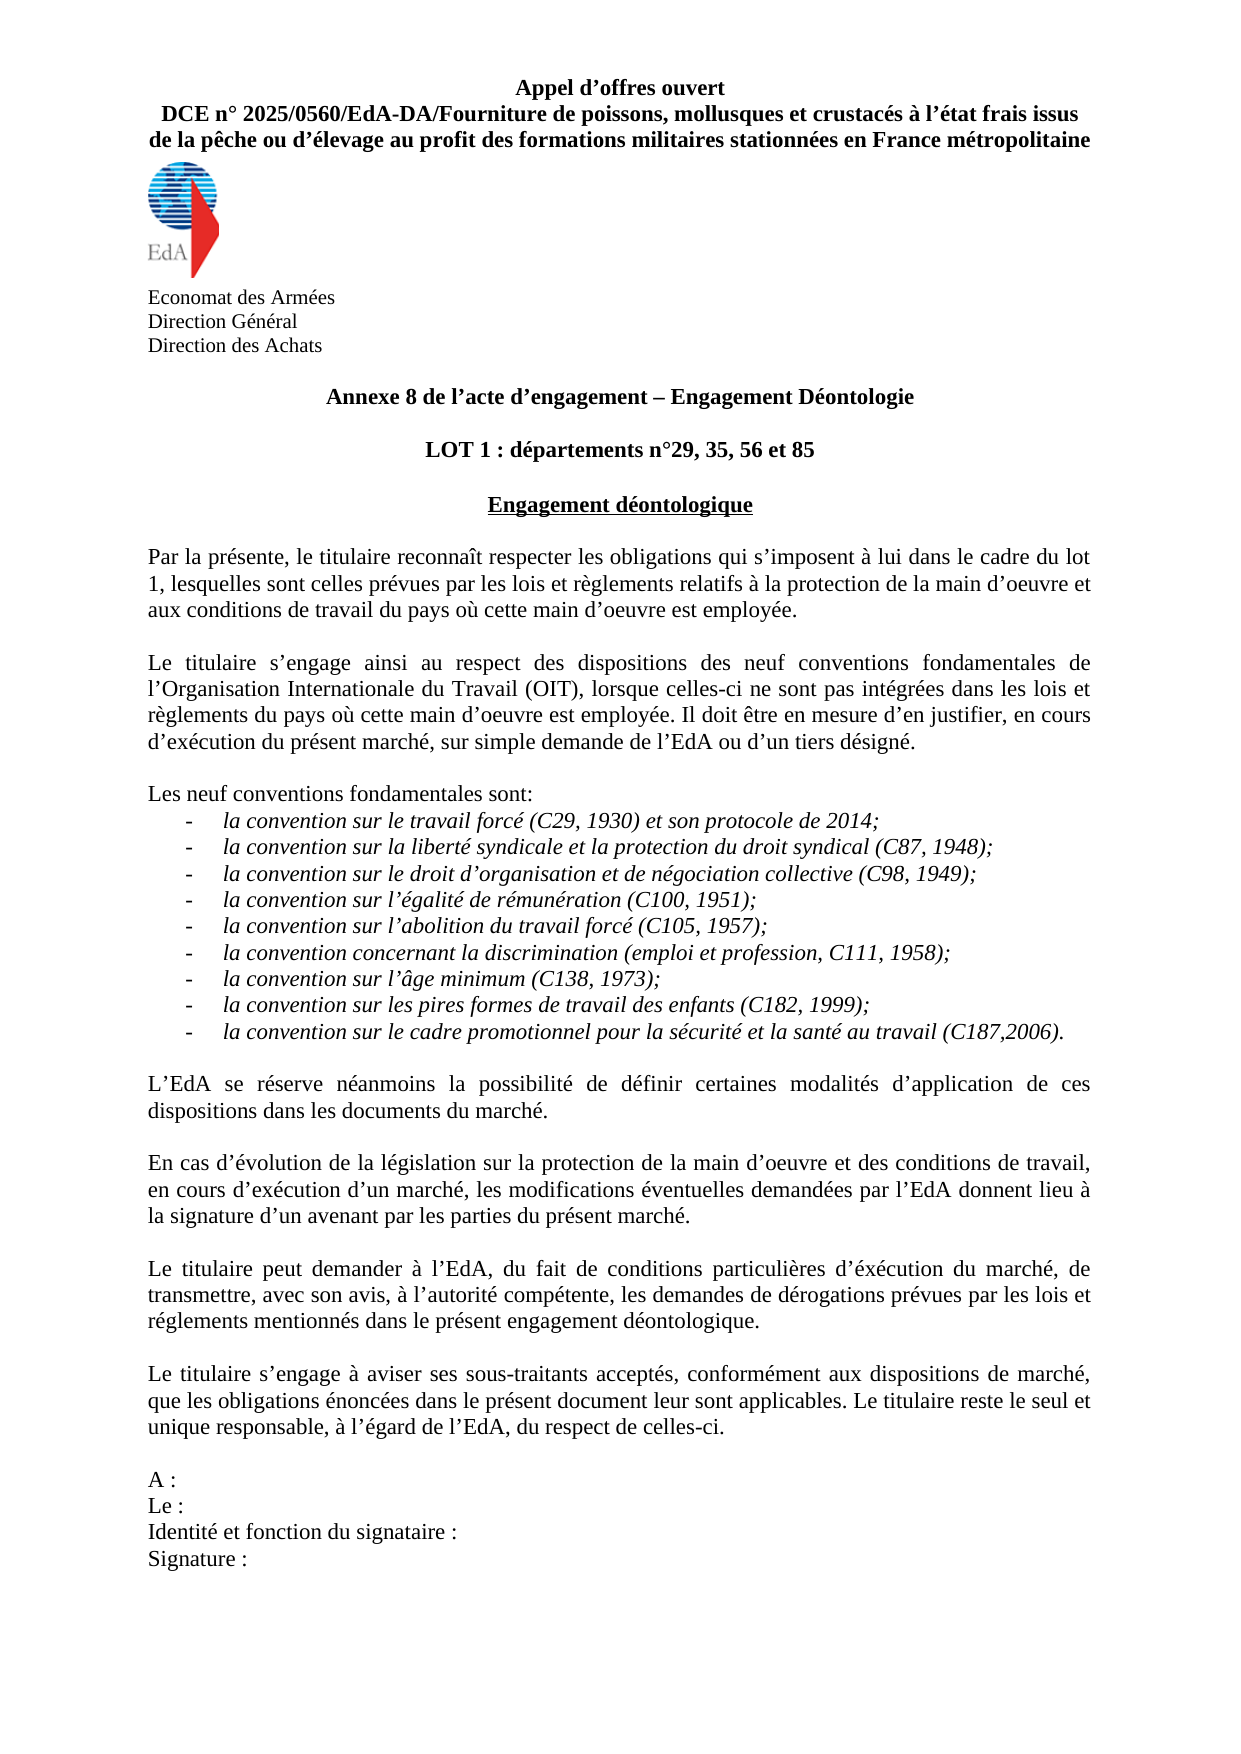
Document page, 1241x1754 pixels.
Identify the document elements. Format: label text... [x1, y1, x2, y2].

text L’EdA se réserve néanmoins la possibilité de définir certaines modalités d’application de ces dispositions dans les documents du marché. [148, 1070, 1093, 1123]
text Le titulaire s’engage ainsi au respect des dispositions des neuf conventions fondamentales de l’Organisation Internationale du Travail (OIT), lorsque celles-ci ne sont pas intégrées dans les lois et règlements du pays où cette main d’oeuvre est employée. Il doit être en mesure d’en justifier, en cours d’exécution du présent marché, sur simple demande de l’EdA ou d’un tiers désigné. [148, 649, 1093, 754]
list la convention sur la liberté syndicale et la protection du droit syndical (C87, 1948); [185, 833, 1093, 859]
list la convention concernant la discrimination (emploi et profession, C111, 1958); [185, 939, 1093, 965]
list la convention sur le travail forcé (C29, 1930) et son protocole de 2014; [185, 807, 1093, 833]
text A : [148, 1466, 1093, 1492]
list la convention sur le cadre promotionnel pour la sécurité et la santé au travail (C187,2006). [185, 1018, 1093, 1044]
text Signature : [148, 1545, 1093, 1571]
text LOT 1 : départements n°29, 35, 56 et 85 [148, 436, 1093, 462]
list la convention sur le droit d’organisation et de négociation collective (C98, 1949); [185, 859, 1093, 886]
list la convention sur l’âge minimum (C138, 1973); [185, 965, 1093, 991]
list la convention sur l’égalité de rémunération (C100, 1951); [185, 886, 1093, 912]
text Direction Général [148, 309, 1093, 333]
text Les neuf conventions fondamentales sont: [148, 781, 1093, 807]
list la convention sur l’abolition du travail forcé (C105, 1957); [185, 912, 1093, 939]
text Direction des Achats [148, 333, 1093, 357]
picture [147, 162, 219, 278]
text Identité et fonction du signataire : [148, 1518, 1093, 1545]
text Par la présente, le titulaire reconnaît respecter les obligations qui s’imposent à lui dans le cadre du lot 1, lesquelles sont celles prévues par les lois et règlements relatifs à la protection de la main d’oeuvre et aux conditions de travail du pays où cette main d’oeuvre est employée. [148, 543, 1093, 622]
text Le titulaire peut demander à l’EdA, du fait de conditions particulières d’éxécution du marché, de transmettre, avec son avis, à l’autorité compétente, les demandes de dérogations prévues par les lois et réglements mentionnés dans le présent engagement déontologique. [148, 1255, 1093, 1334]
text En cas d’évolution de la législation sur la protection de la main d’oeuvre et des conditions de travail, en cours d’exécution d’un marché, les modifications éventuelles demandées par l’EdA donnent lieu à la signature d’un avenant par les parties du présent marché. [148, 1149, 1093, 1228]
text Economat des Armées [148, 284, 1093, 309]
text Le titulaire s’engage à aviser ses sous-traitants acceptés, conformément aux dispositions de marché, que les obligations énoncées dans le présent document leur sont applicables. Le titulaire reste le seul et unique responsable, à l’égard de l’EdA, du respect de celles-ci. [148, 1360, 1093, 1439]
text Le : [148, 1492, 1093, 1518]
text Engagement déontologique [148, 491, 1093, 517]
text Annexe 8 de l’acte d’engagement – Engagement Déontologie [148, 383, 1093, 409]
list la convention sur les pires formes de travail des enfants (C182, 1999); [185, 991, 1093, 1018]
